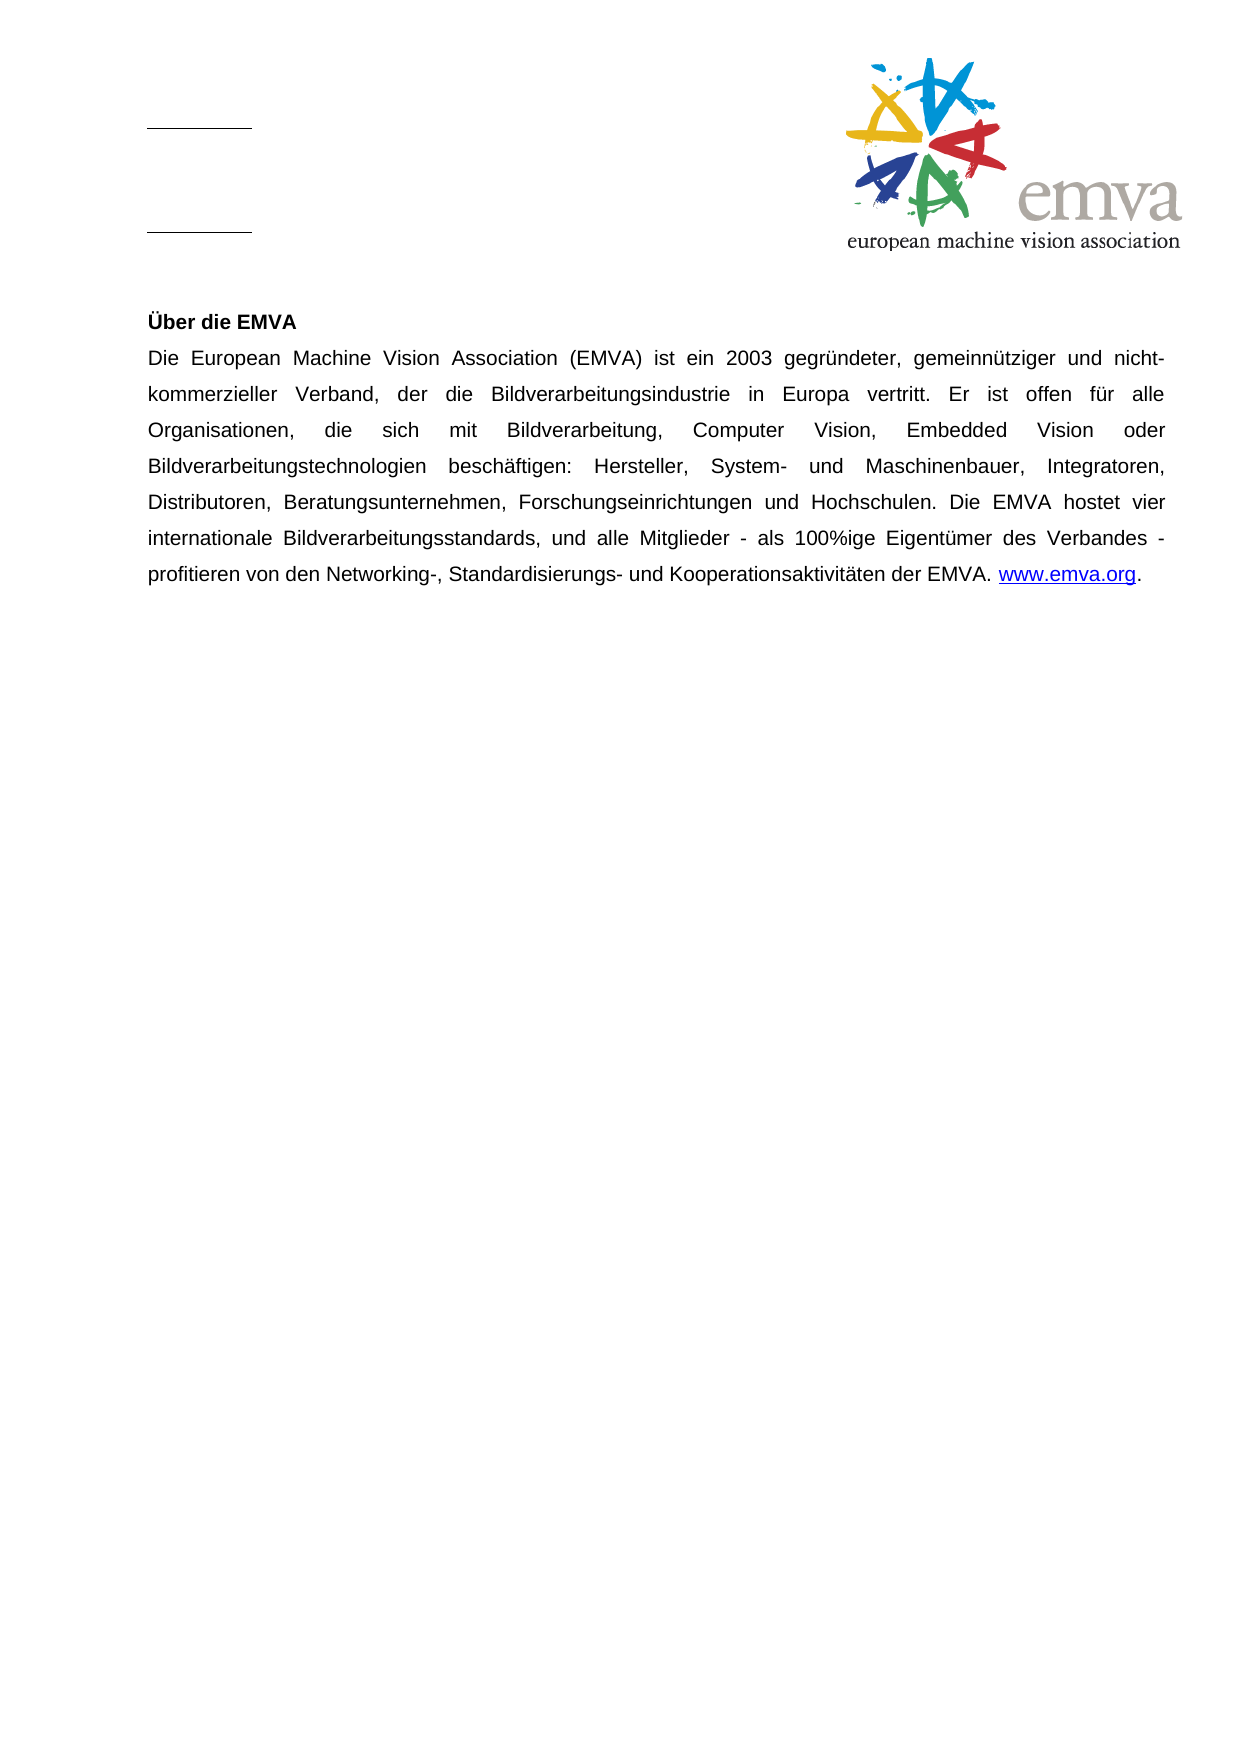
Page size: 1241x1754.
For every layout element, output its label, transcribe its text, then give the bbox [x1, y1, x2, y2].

picture [935, 86, 946, 106]
picture [846, 58, 1183, 249]
text Über die EMVA [148, 310, 1167, 334]
text Die European Machine Vision Association (EMVA) ist ein 2003 gegründeter, gemeinnütziger und nicht-kommerzieller Verband, der die Bildverarbeitungsindustrie in Europa vertritt. Er ist offen für alle Organisationen, die sich mit Bildverarbeitung, Computer Vision, Embedded Vision oder Bildverarbeitungstechnologien beschäftigen: Hersteller, System- und Maschinenbauer, Integratoren, Distributoren, Beratungsunternehmen, Forschungseinrichtungen und Hochschulen. Die EMVA hostet vier internationale Bildverarbeitungsstandards, und alle Mitglieder - als 100%ige Eigentümer des Verbandes - profitieren von den Networking-, Standardisierungs- und Kooperationsaktivitäten der EMVA. www.emva.org. [148, 346, 1167, 586]
